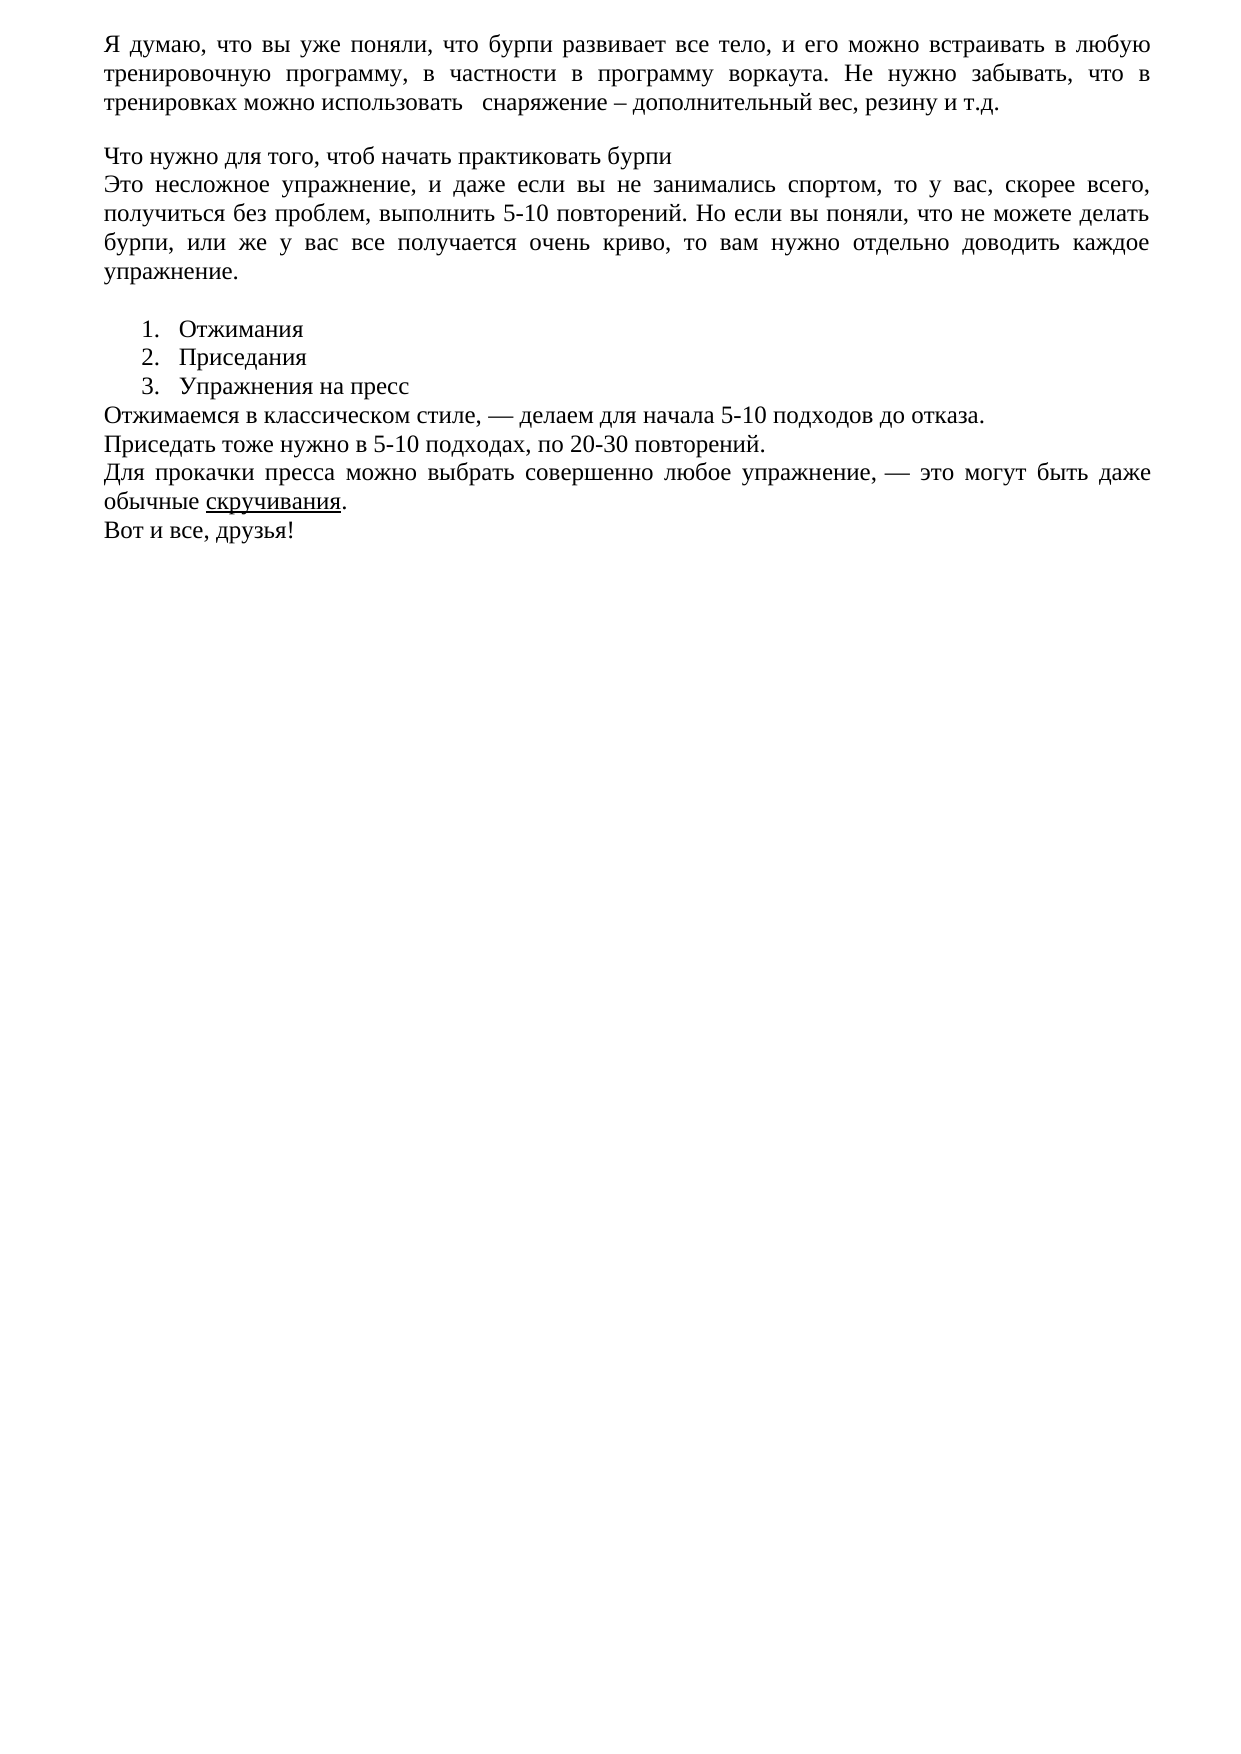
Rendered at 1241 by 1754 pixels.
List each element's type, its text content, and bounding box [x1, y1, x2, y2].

text Вот и все, друзья! [103, 515, 1152, 544]
text Я думаю, что вы уже поняли, что бурпи развивает все тело, и его можно встраивать в любую тренировочную программу, в частности в программу воркаута. Не нужно забывать, что в тренировках можно использовать снаряжение – дополнительный вес, резину и т.д. [103, 29, 1152, 116]
list Упражнения на пресс [141, 371, 1152, 400]
list Приседания [141, 342, 1152, 371]
text Отжимаемся в классическом стиле, — делаем для начала 5-10 подходов до отказа. [103, 400, 1152, 429]
text Приседать тоже нужно в 5-10 подходах, по 20-30 повторений. [103, 429, 1152, 457]
subtitle Что нужно для того, чтоб начать практиковать бурпи [103, 141, 1152, 169]
list Отжимания [141, 314, 1152, 342]
text Это несложное упражнение, и даже если вы не занимались спортом, то у вас, скорее всего, получиться без проблем, выполнить 5-10 повторений. Но если вы поняли, что не можете делать бурпи, или же у вас все получается очень криво, то вам нужно отдельно доводить каждое упражнение. [103, 169, 1152, 284]
text Для прокачки пресса можно выбрать совершенно любое упражнение, — это могут быть даже обычные скручивания. [103, 457, 1152, 515]
